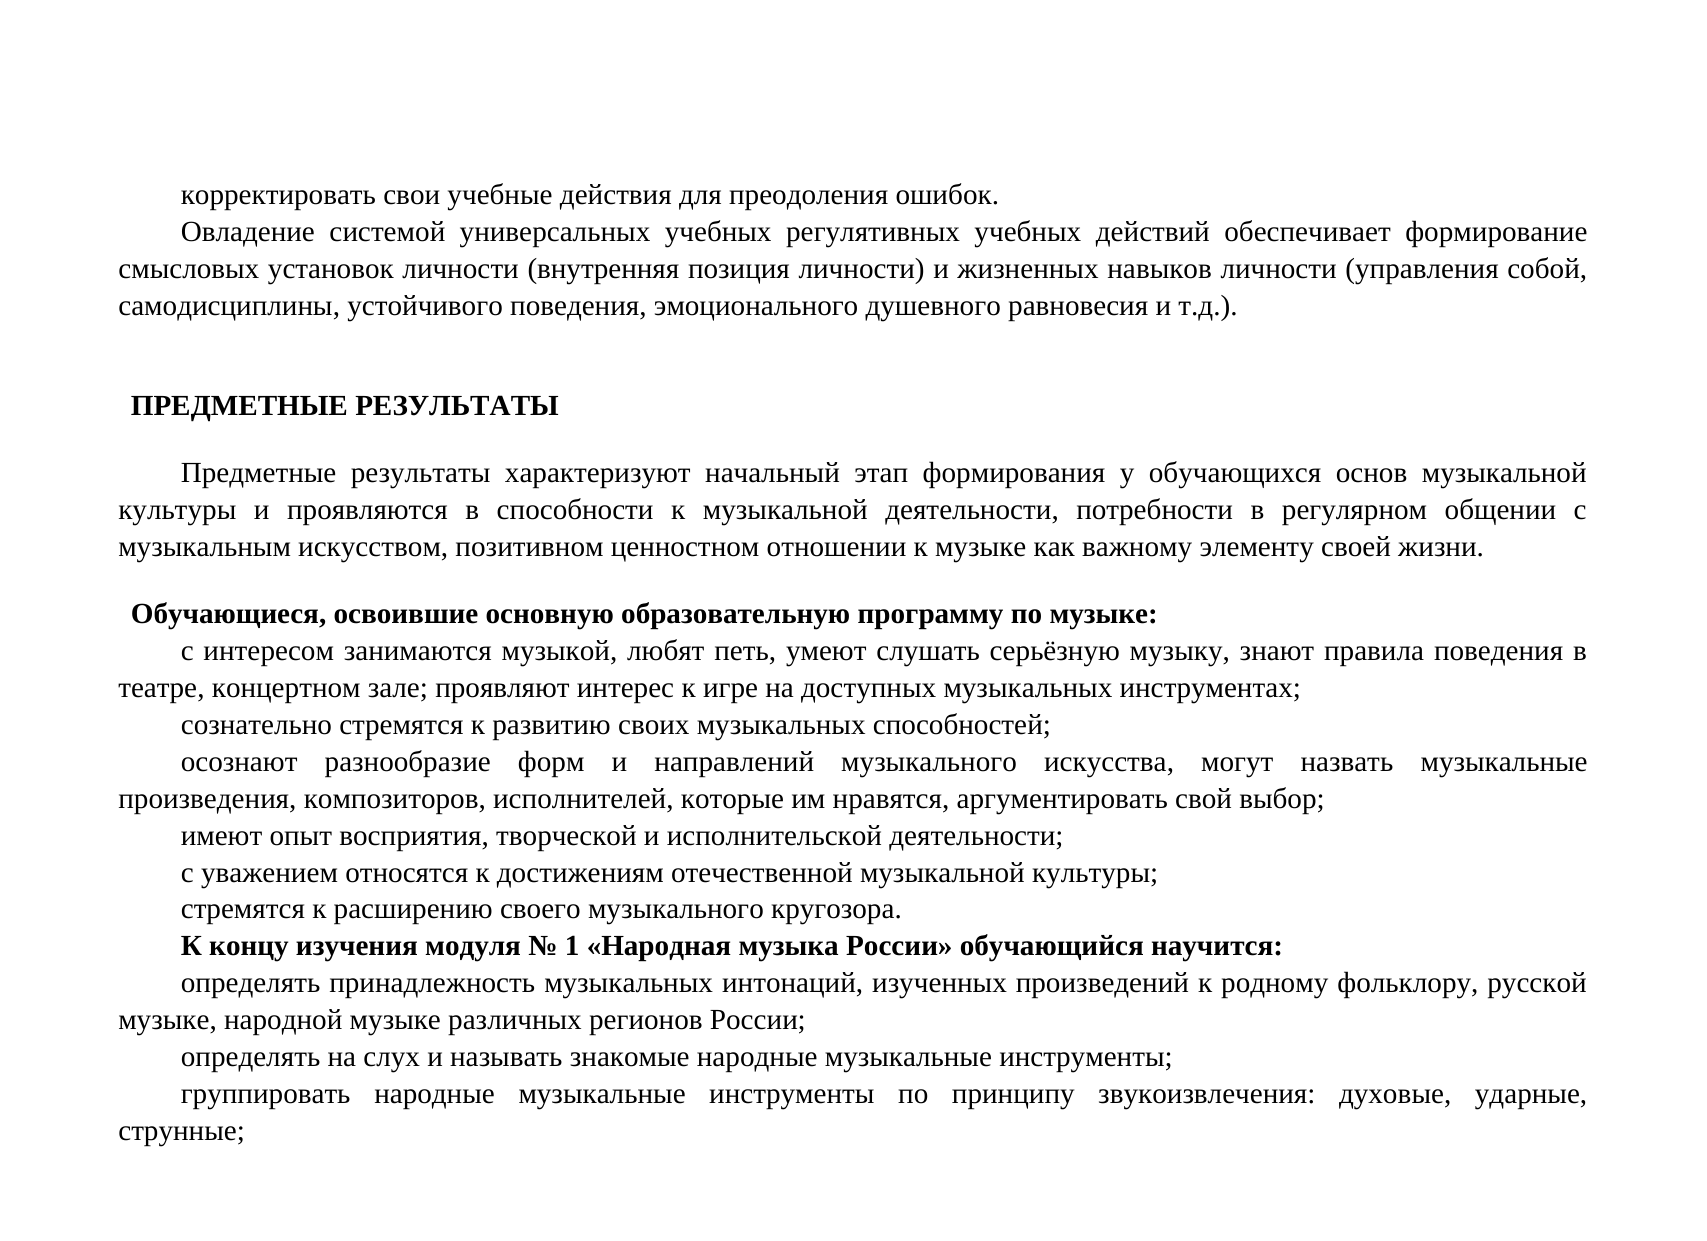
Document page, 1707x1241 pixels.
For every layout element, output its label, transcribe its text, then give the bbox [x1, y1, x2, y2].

text ПРЕДМЕТНЫЕ РЕЗУЛЬТАТЫ [131, 388, 1588, 421]
text сознательно стремятся к развитию своих музыкальных способностей; [118, 707, 1588, 741]
text К концу изучения модуля № 1 «Народная музыка России» обучающийся научится: [118, 928, 1588, 962]
text Обучающиеся, освоившие основную образовательную программу по музыке: [131, 597, 1588, 630]
text определять на слух и называть знакомые народные музыкальные инструменты; [118, 1039, 1588, 1073]
text с уважением относятся к достижениям отечественной музыкальной культуры; [118, 855, 1588, 888]
text стремятся к расширению своего музыкального кругозора. [118, 892, 1588, 925]
text группировать народные музыкальные инструменты по принципу звукоизвлечения: духовые, ударные, струнные; [118, 1076, 1588, 1146]
text корректировать свои учебные действия для преодоления ошибок. [118, 177, 1588, 211]
text с интересом занимаются музыкой, любят петь, умеют слушать серьёзную музыку, знают правила поведения в театре, концертном зале; проявляют интерес к игре на доступных музыкальных инструментах; [118, 633, 1588, 704]
text Овладение системой универсальных учебных регулятивных учебных действий обеспечивает формирование смысловых установок личности (внутренняя позиция личности) и жизненных навыков личности (управления собой, самодисциплины, устойчивого поведения, эмоционального душевного равновесия и т.д.). [118, 214, 1588, 321]
text определять принадлежность музыкальных интонаций, изученных произведений к родному фольклору, русской музыке, народной музыке различных регионов России; [118, 965, 1588, 1036]
text имеют опыт восприятия, творческой и исполнительской деятельности; [118, 818, 1588, 851]
text Предметные результаты характеризуют начальный этап формирования у обучающихся основ музыкальной культуры и проявляются в способности к музыкальной деятельности, потребности в регулярном общении с музыкальным искусством, позитивном ценностном отношении к музыке как важному элементу своей жизни. [118, 455, 1588, 562]
text осознают разнообразие форм и направлений музыкального искусства, могут назвать музыкальные произведения, композиторов, исполнителей, которые им нравятся, аргументировать свой выбор; [118, 744, 1588, 814]
